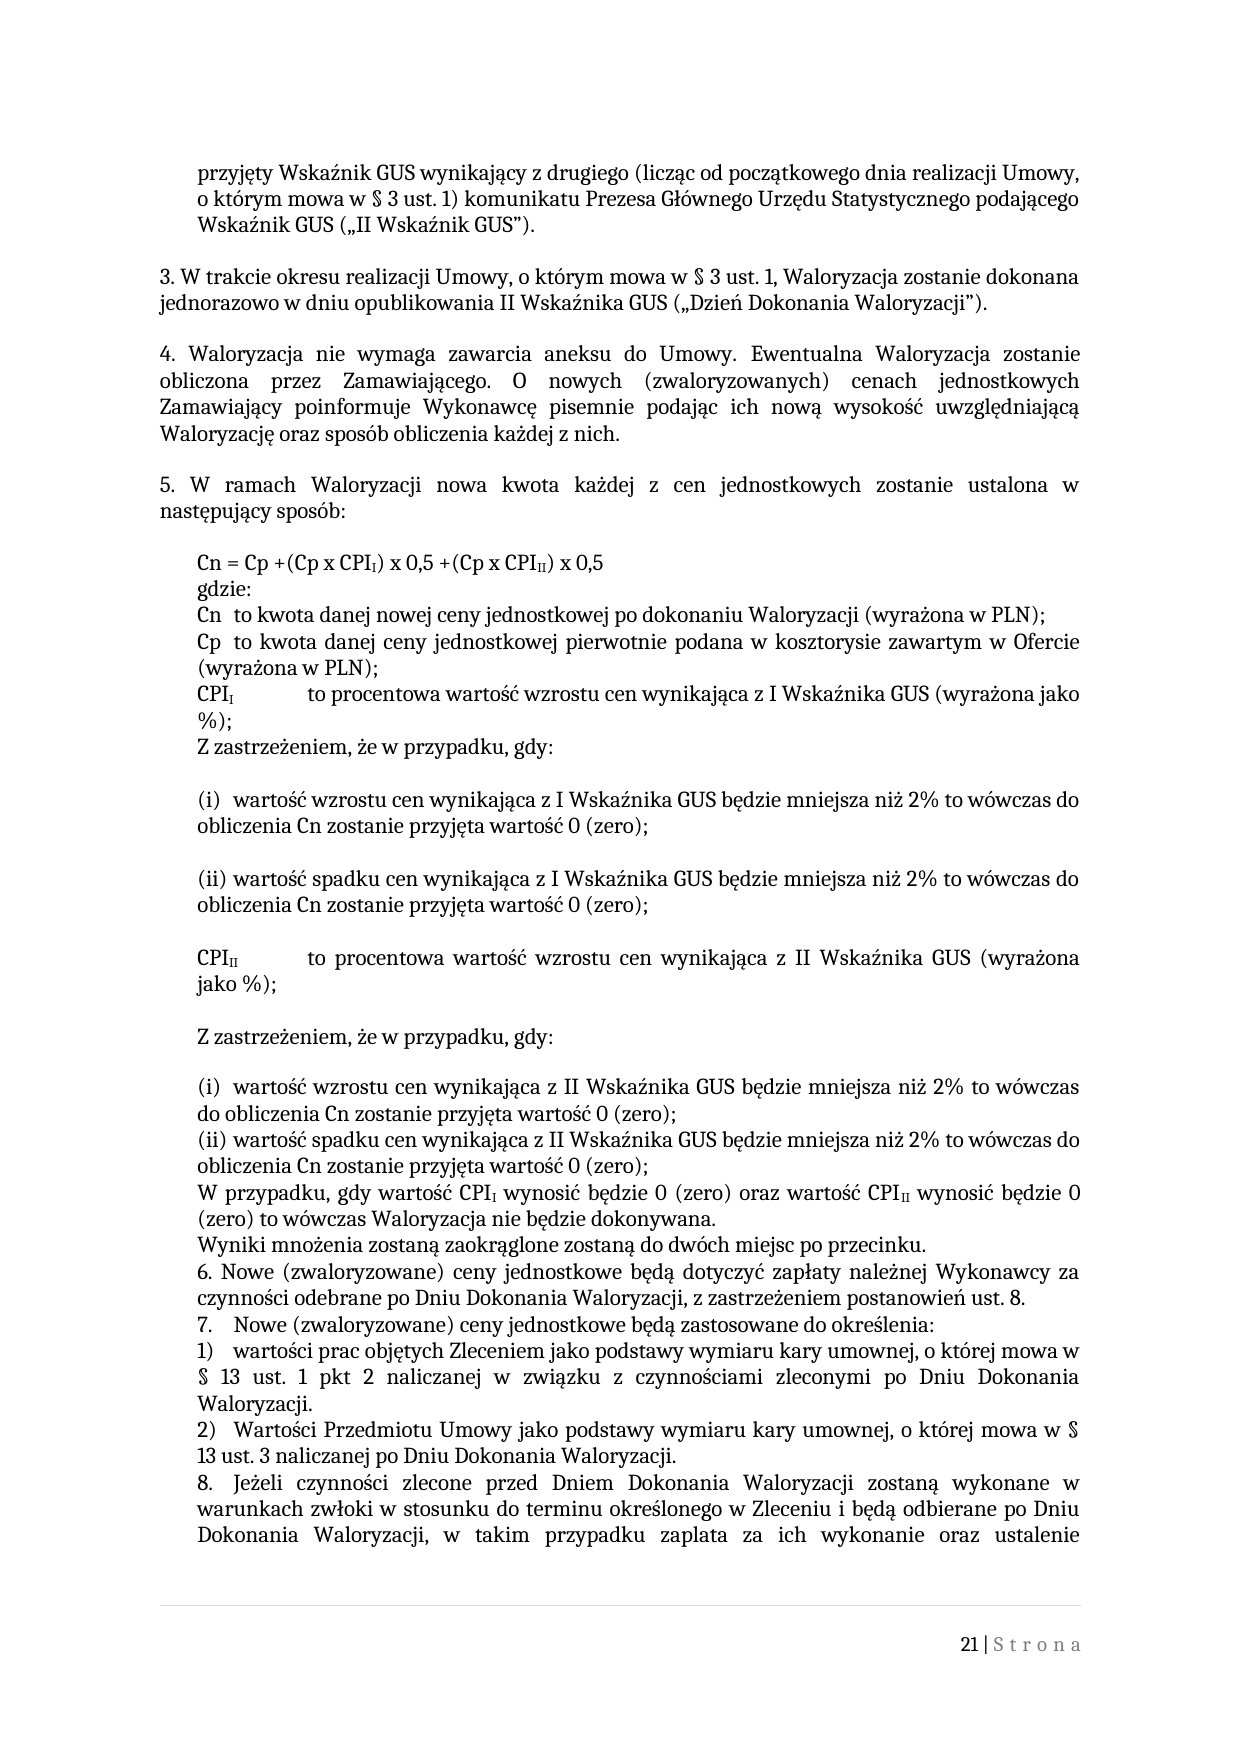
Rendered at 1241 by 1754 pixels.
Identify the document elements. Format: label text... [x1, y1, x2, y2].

text 3. W trakcie okresu realizacji Umowy, o którym mowa w § 3 ust. 1, Waloryzacja zostanie dokonana jednorazowo w dniu opublikowania II Wskaźnika GUS („Dzień Dokonania Waloryzacji”). [159, 263, 1081, 316]
list (ii) wartość spadku cen wynikająca z I Wskaźnika GUS będzie mniejsza niż 2% to wówczas do obliczenia Cn zostanie przyjęta wartość 0 (zero); [197, 866, 1081, 918]
list 2) Wartości Przedmiotu Umowy jako podstawy wymiaru kary umownej, o której mowa w § 13 ust. 3 naliczanej po Dniu Dokonania Waloryzacji. [197, 1417, 1081, 1469]
list (ii) wartość spadku cen wynikająca z II Wskaźnika GUS będzie mniejsza niż 2% to wówczas do obliczenia Cn zostanie przyjęta wartość 0 (zero); [197, 1127, 1081, 1179]
list (i) wartość wzrostu cen wynikająca z II Wskaźnika GUS będzie mniejsza niż 2% to wówczas do obliczenia Cn zostanie przyjęta wartość 0 (zero); [197, 1074, 1081, 1127]
text 5. W ramach Waloryzacji nowa kwota każdej z cen jednostkowych zostanie ustalona w następujący sposób: [159, 472, 1081, 524]
list Cn = Cp +(Cp x CPII) x 0,5 +(Cp x CPIII) x 0,5 [197, 549, 1081, 576]
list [197, 1469, 1081, 1548]
text 4. Waloryzacja nie wymaga zawarcia aneksu do Umowy. Ewentualna Waloryzacja zostanie obliczona przez Zamawiającego. O nowych (zwaloryzowanych) cenach jednostkowych Zamawiający poinformuje Wykonawcę pisemnie podając ich nową wysokość uwzględniającą Waloryzację oraz sposób obliczenia każdej z nich. [159, 341, 1081, 447]
list Cn to kwota danej nowej ceny jednostkowej po dokonaniu Waloryzacji (wyrażona w PLN); [197, 602, 1081, 628]
list 7. Nowe (zwaloryzowane) ceny jednostkowe będą zastosowane do określenia: [197, 1311, 1081, 1338]
list W przypadku, gdy wartość CPII wynosić będzie 0 (zero) oraz wartość CPIII wynosić będzie 0 (zero) to wówczas Waloryzacja nie będzie dokonywana. [197, 1179, 1081, 1232]
list Z zastrzeżeniem, że w przypadku, gdy: [197, 1024, 1081, 1050]
list CPIII to procentowa wartość wzrostu cen wynikająca z II Wskaźnika GUS (wyrażona jako %); [197, 945, 1081, 997]
list CPII to procentowa wartość wzrostu cen wynikająca z I Wskaźnika GUS (wyrażona jako %); [197, 681, 1081, 734]
list 1) wartości prac objętych Zleceniem jako podstawy wymiaru kary umownej, o której mowa w § 13 ust. 1 pkt 2 naliczanej w związku z czynnościami zleconymi po Dniu Dokonania Waloryzacji. [197, 1338, 1081, 1417]
list gdzie: [197, 576, 1081, 602]
list (i) wartość wzrostu cen wynikająca z I Wskaźnika GUS będzie mniejsza niż 2% to wówczas do obliczenia Cn zostanie przyjęta wartość 0 (zero); [197, 787, 1081, 839]
list Z zastrzeżeniem, że w przypadku, gdy: [197, 734, 1081, 760]
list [197, 159, 1081, 238]
list 6. Nowe (zwaloryzowane) ceny jednostkowe będą dotyczyć zapłaty należnej Wykonawcy za czynności odebrane po Dniu Dokonania Waloryzacji, z zastrzeżeniem postanowień ust. 8. [197, 1259, 1081, 1311]
list Wyniki mnożenia zostaną zaokrąglone zostaną do dwóch miejsc po przecinku. [197, 1232, 1081, 1259]
list Cp to kwota danej ceny jednostkowej pierwotnie podana w kosztorysie zawartym w Ofercie (wyrażona w PLN); [197, 628, 1081, 681]
